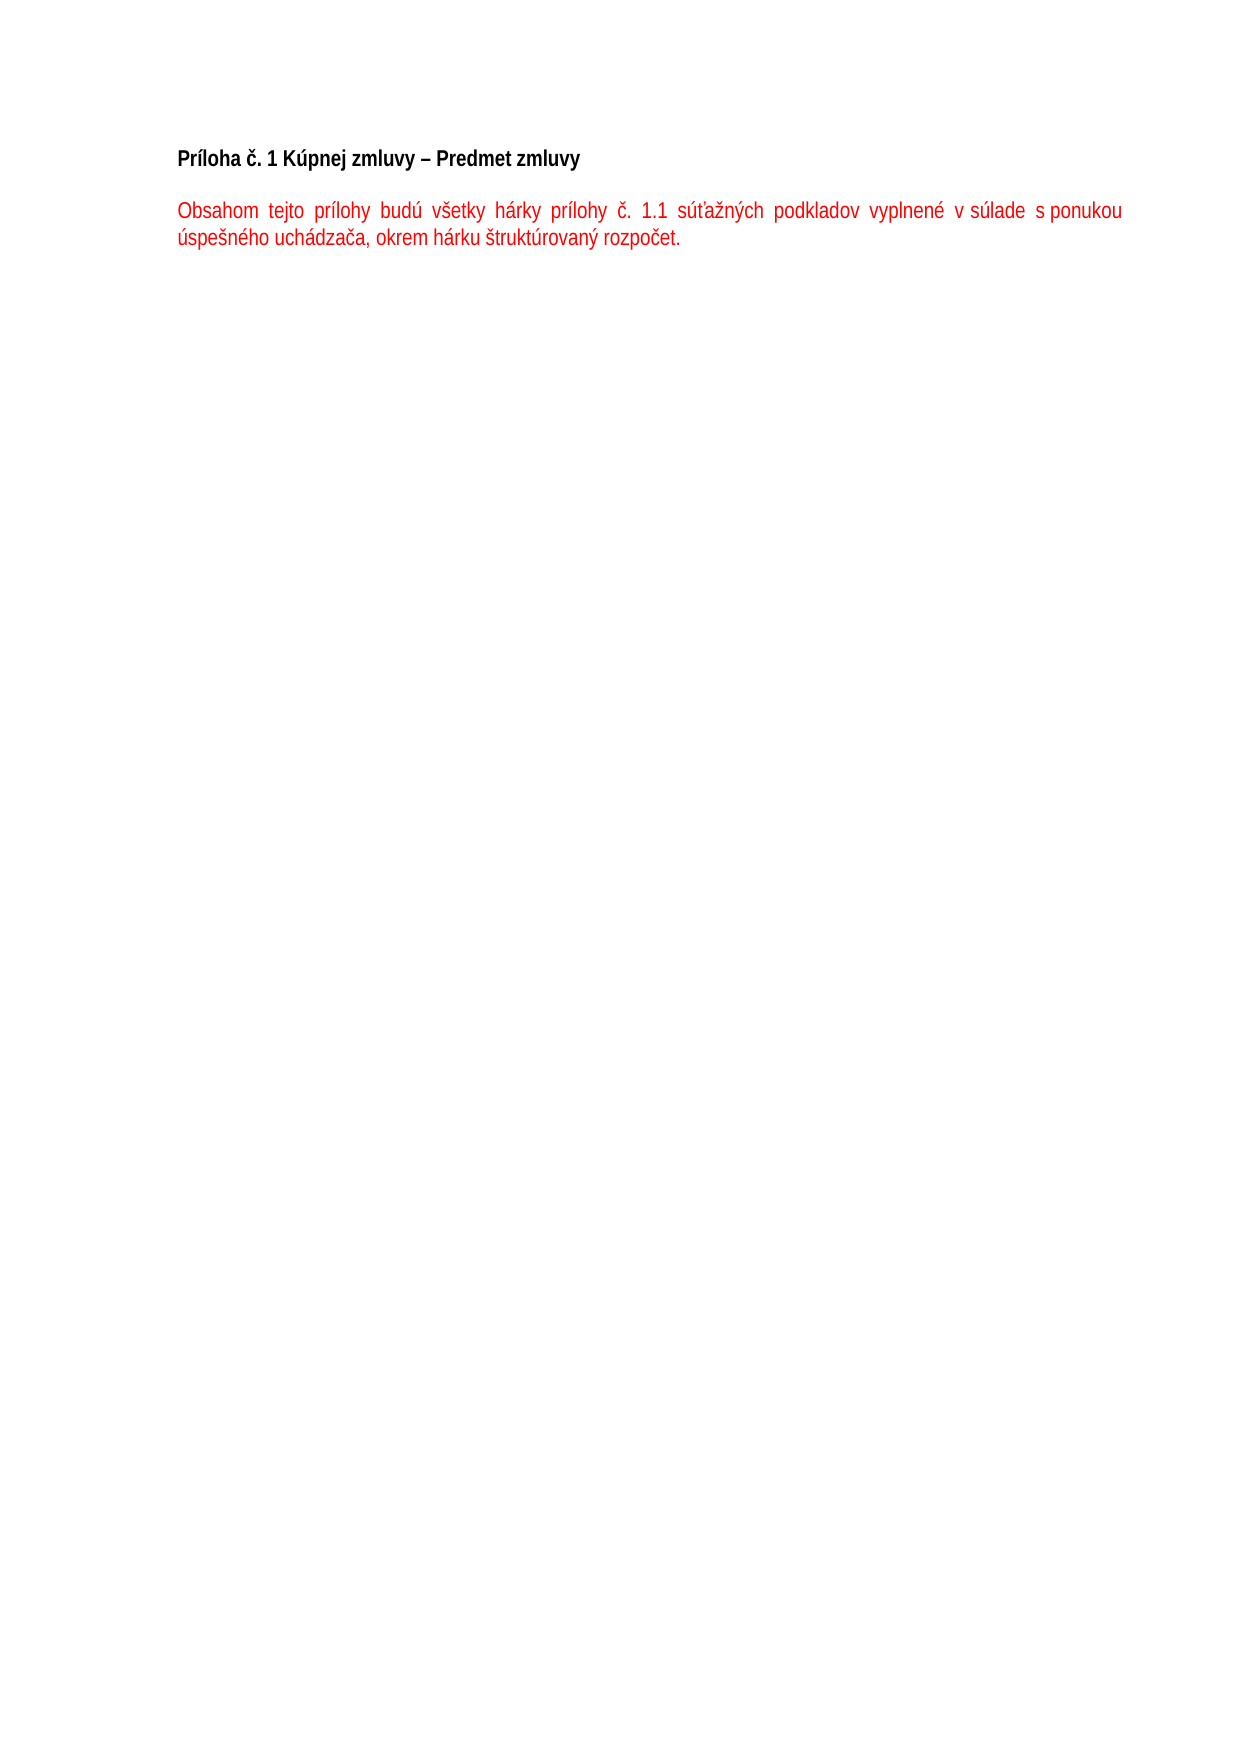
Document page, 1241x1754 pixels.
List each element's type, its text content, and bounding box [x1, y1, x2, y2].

text Obsahom tejto prílohy budú všetky hárky prílohy č. 1.1 súťažných podkladov vyplnené v súlade s ponukou úspešného uchádzača, okrem hárku štruktúrovaný rozpočet. [177, 197, 1122, 250]
text Príloha č. 1 Kúpnej zmluvy – Predmet zmluvy [177, 144, 1122, 171]
